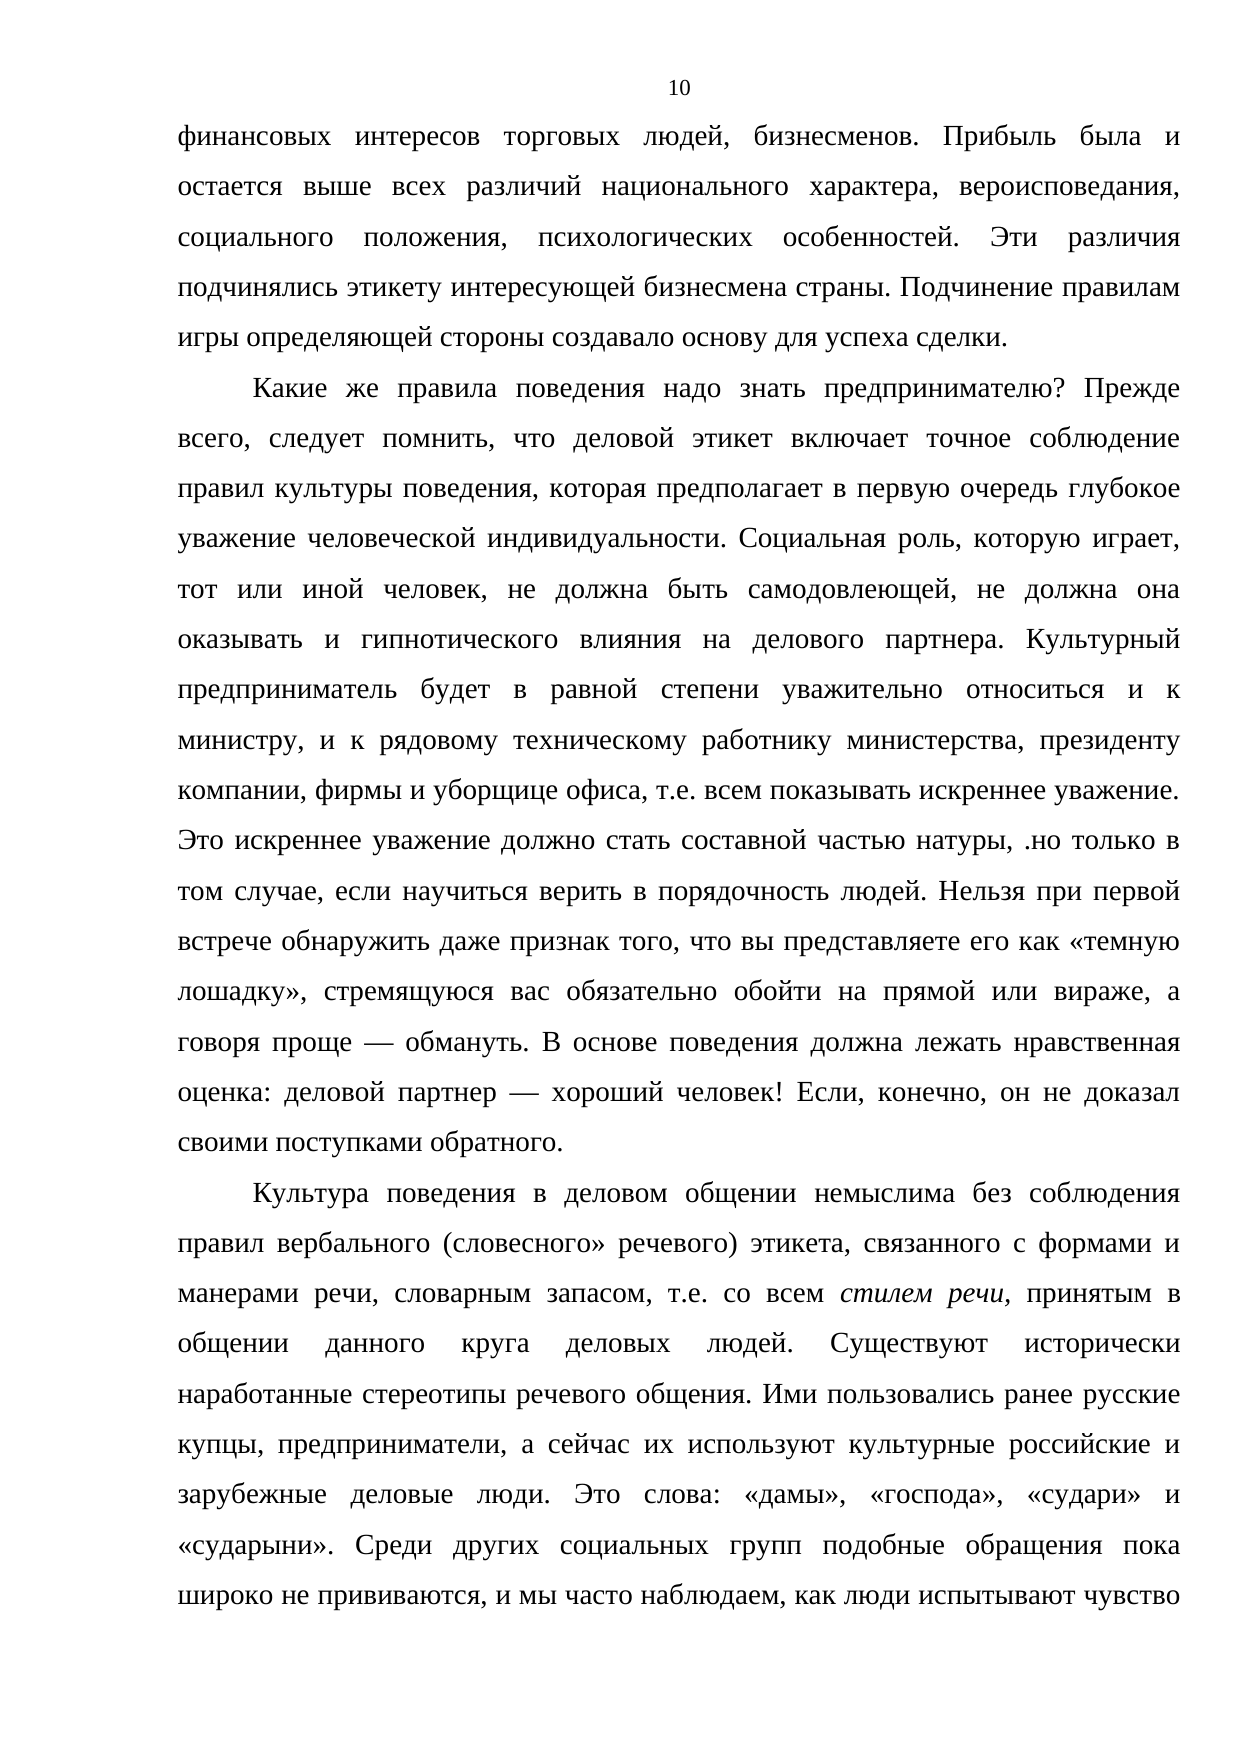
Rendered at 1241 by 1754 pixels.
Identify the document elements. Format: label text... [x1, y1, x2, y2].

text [177, 1175, 1181, 1611]
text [177, 118, 1181, 353]
text Какие же правила поведения надо знать предпринимателю? Прежде всего, следует помнить, что деловой этикет включает точное соблюдение правил культуры поведения, которая предполагает в первую очередь глубокое уважение человеческой индивидуальности. Социальная роль, которую играет, тот или иной человек, не должна быть самодовлеющей, не должна она оказывать и гипнотического влияния на делового партнера. Культурный предприниматель будет в равной степени уважительно относиться и к министру, и к рядовому техническому работнику министерства, президенту компании, фирмы и уборщице офиса, т.е. всем показывать искреннее уважение. Это искреннее уважение должно стать составной частью натуры, .но только в том случае, если научиться верить в порядочность людей. Нельзя при первой встрече обнаружить даже признак того, что вы представляете его как «темную лошадку», стремящуюся вас обязательно обойти на прямой или вираже, а говоря проще — обмануть. В основе поведения должна лежать нравственная оценка: деловой партнер — хороший человек! Если, конечно, он не доказал своими поступками обратного. [177, 370, 1181, 1158]
